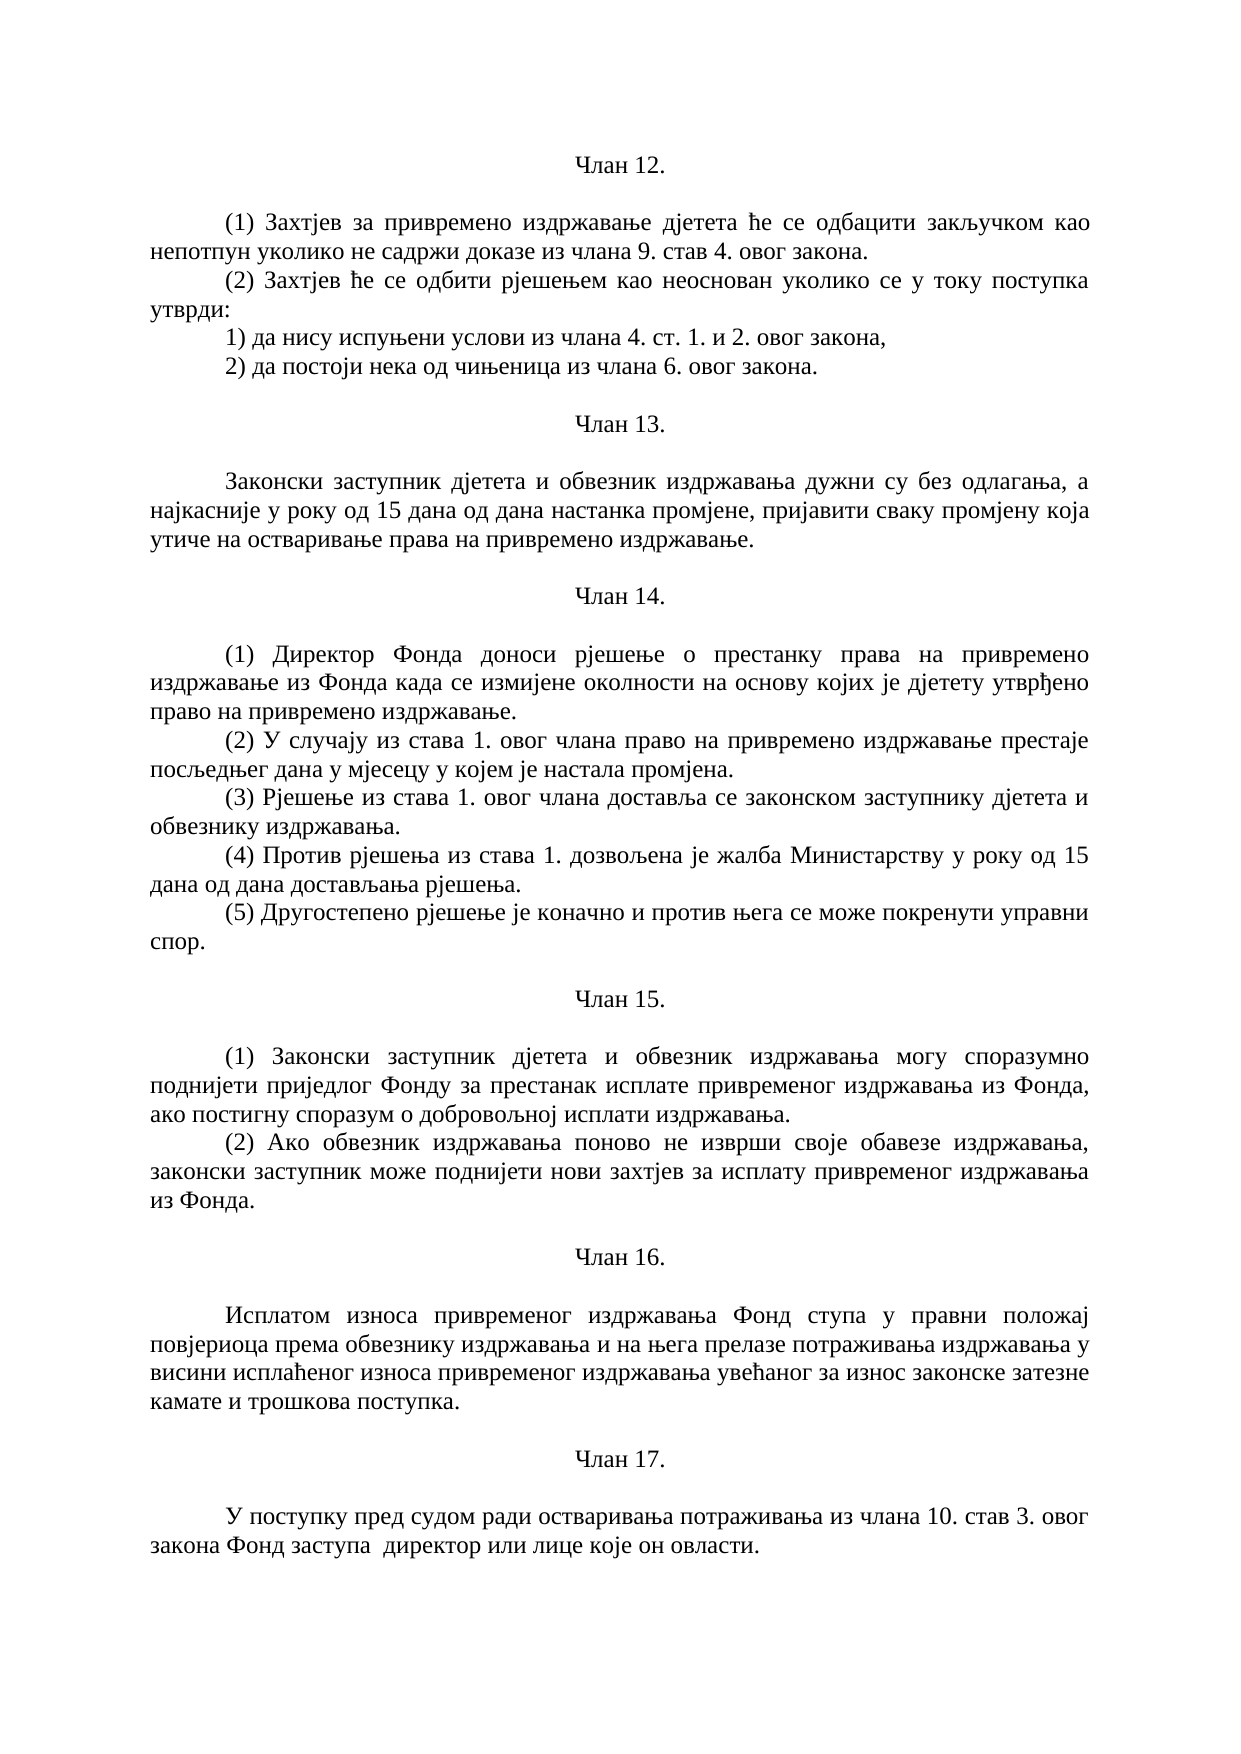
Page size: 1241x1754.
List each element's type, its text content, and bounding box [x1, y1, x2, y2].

text Члан 13. [150, 409, 1090, 437]
text Члан 17. [150, 1444, 1090, 1472]
text Члан 15. [150, 984, 1090, 1012]
text (1) Директор Фонда доноси рјешење о престанку права на привремено издржавање из Фонда када се измијене околности на основу којих је дјетету утврђено право на привремено издржавање. [150, 639, 1090, 725]
text (1) Законски заступник дјетета и обвезник издржавања могу споразумно поднијети приједлог Фонду за престанак исплате привременог издржавања из Фонда, ако постигну споразум о добровољној исплати издржавања. [150, 1041, 1090, 1127]
text 2) да постоји нека од чињеница из члана 6. овог закона. [150, 351, 1090, 380]
text Исплатом износа привременог издржавања Фонд ступа у правни положај повјериоца према обвезнику издржавања и на њега прелазе потраживања издржавања у висини исплаћеног износа привременог издржавања увећаног за износ законске затезне камате и трошкова поступка. [150, 1300, 1090, 1415]
text Законски заступник дјетета и обвезник издржавања дужни су без одлагања, а најкасније у року од 15 дана од дана настанка промјене, пријавити сваку промјену која утиче на остваривање права на привремено издржавање. [150, 466, 1090, 552]
text 1) да нису испуњени услови из члана 4. ст. 1. и 2. овог закона, [150, 322, 1090, 351]
text Члан 16. [150, 1242, 1090, 1271]
text (5) Другостепено рјешење је коначно и против њега се може покренути управни спор. [150, 897, 1090, 955]
text (2) Захтјев ће се одбити рјешењем као неоснован уколико се у току поступка утврди: [150, 265, 1090, 322]
text Члан 12. [150, 150, 1090, 179]
text Члан 14. [150, 581, 1090, 610]
text (2) Ако обвезник издржавања поново не изврши своје обавезе издржавања, законски заступник може поднијети нови захтјев за исплату привременог издржавања из Фонда. [150, 1127, 1090, 1214]
text (2) У случају из става 1. овог члана право на привремено издржавање престаје посљедњег дана у мјесецу у којем је настала промјена. [150, 725, 1090, 782]
text (1) Захтјев за привремено издржавање дјетета ће се одбацити закључком као непотпун уколико не садржи доказе из члана 9. став 4. овог закона. [150, 207, 1090, 265]
text У поступку пред судом ради остваривања потраживања из члана 10. став 3. овог закона Фонд заступа директор или лице које он овласти. [150, 1501, 1090, 1559]
text (4) Против рјешења из става 1. дозвољена је жалба Министарству у року од 15 дана од дана достављања рјешења. [150, 840, 1090, 897]
text (3) Рјешење из става 1. овог члана доставља се законском заступнику дјетета и обвезнику издржавања. [150, 782, 1090, 840]
